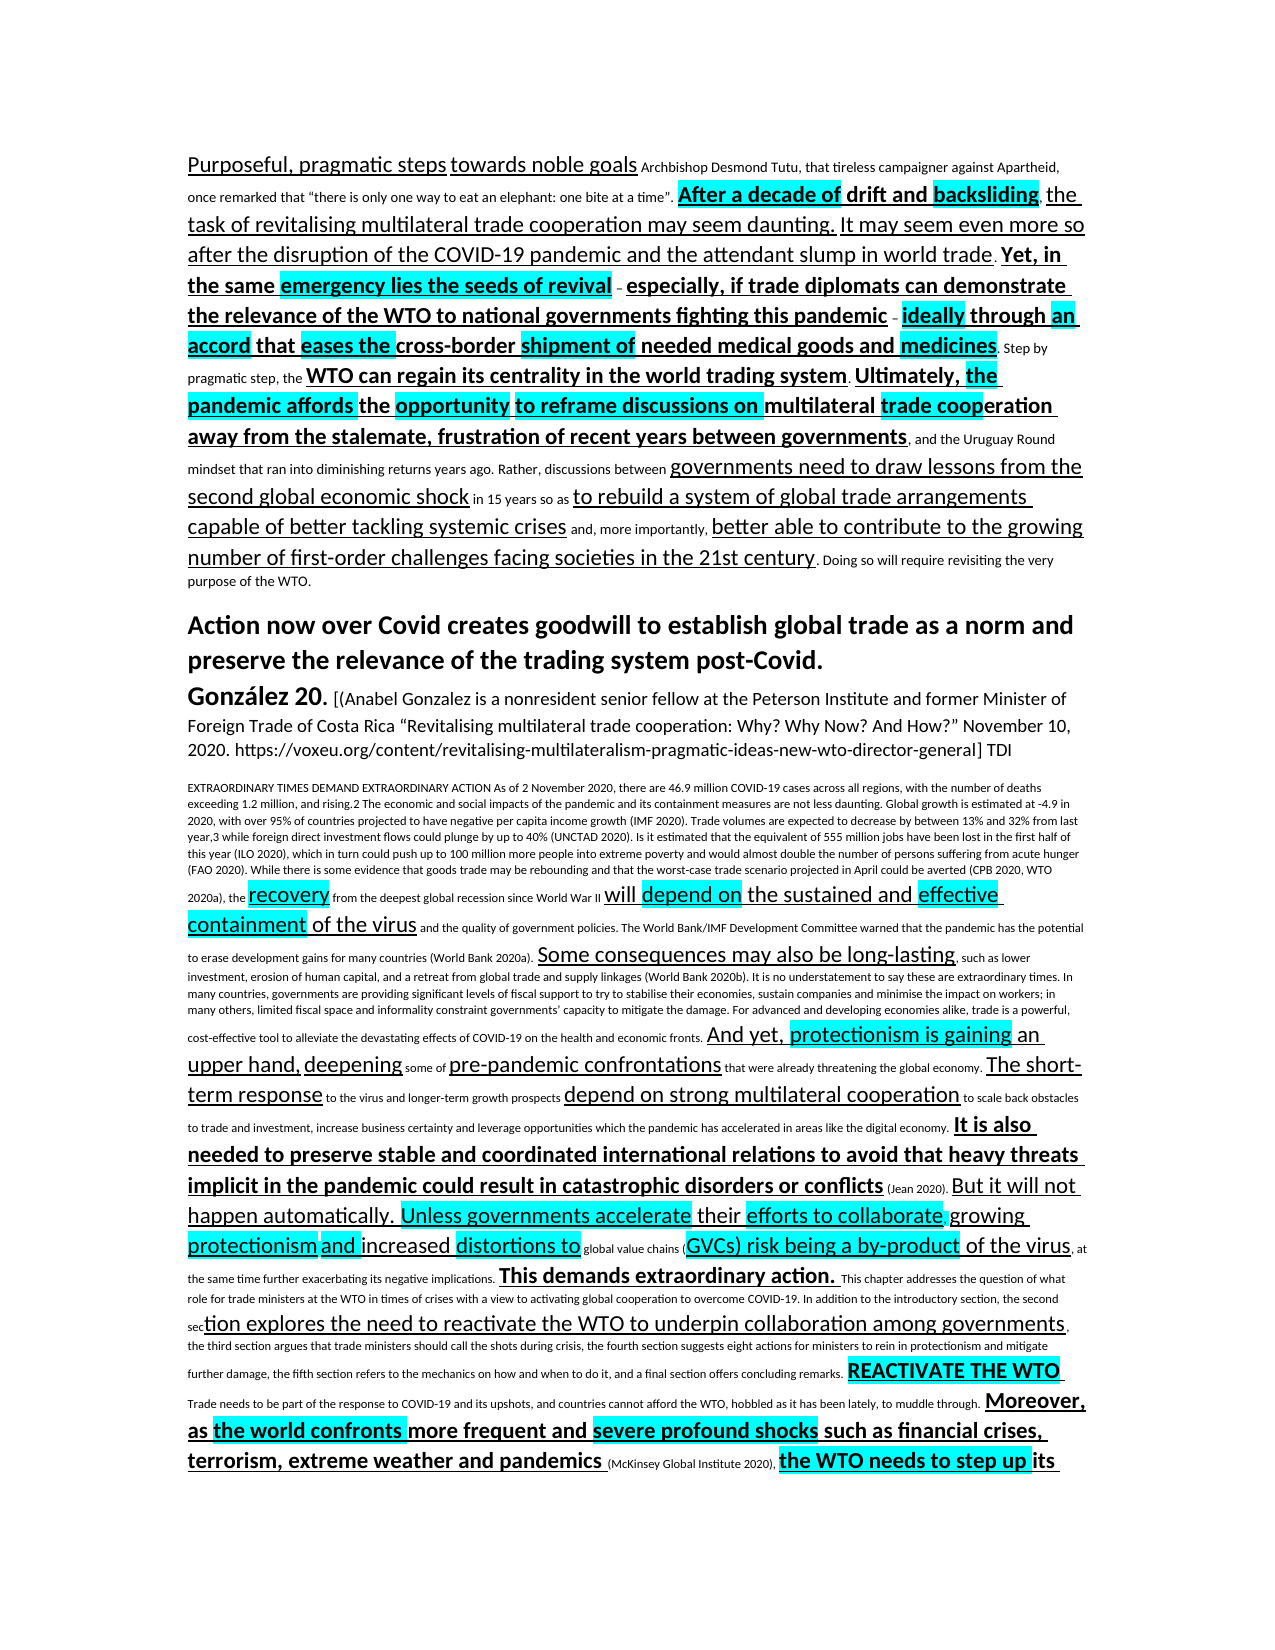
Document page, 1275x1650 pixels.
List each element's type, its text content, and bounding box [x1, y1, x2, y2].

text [187, 780, 1087, 1474]
subtitle Action now over Covid creates goodwill to establish global trade as a norm and preserve the relevance of the trading system post-Covid. [187, 608, 1087, 677]
text González 20. [(Anabel Gonzalez is a nonresident senior fellow at the Peterson Institute and former Minister of Foreign Trade of Costa Rica “Revitalising multilateral trade cooperation: Why? Why Now? And How?” November 10, 2020. https://voxeu.org/content/revitalising-multilateralism-pragmatic-ideas-new-wto-director-general] TDI [187, 679, 1087, 762]
text Purposeful, pragmatic steps towards noble goals Archbishop Desmond Tutu, that tireless campaigner against Apartheid, once remarked that “there is only one way to eat an elephant: one bite at a time”. After a decade of drift and backsliding, the task of revitalising multilateral trade cooperation may seem daunting. It may seem even more so after the disruption of the COVID-19 pandemic and the attendant slump in world trade. Yet, in the same emergency lies the seeds of revival – especially, if trade diplomats can demonstrate the relevance of the WTO to national governments fighting this pandemic – ideally through an accord that eases the cross-border shipment of needed medical goods and medicines. Step by pragmatic step, the WTO can regain its centrality in the world trading system. Ultimately, the pandemic affords the opportunity to reframe discussions on multilateral trade cooperation away from the stalemate, frustration of recent years between governments, and the Uruguay Round mindset that ran into diminishing returns years ago. Rather, discussions between governments need to draw lessons from the second global economic shock in 15 years so as to rebuild a system of global trade arrangements capable of better tackling systemic crises and, more importantly, better able to contribute to the growing number of first-order challenges facing societies in the 21st century. Doing so will require revisiting the very purpose of the WTO. [187, 150, 1087, 590]
